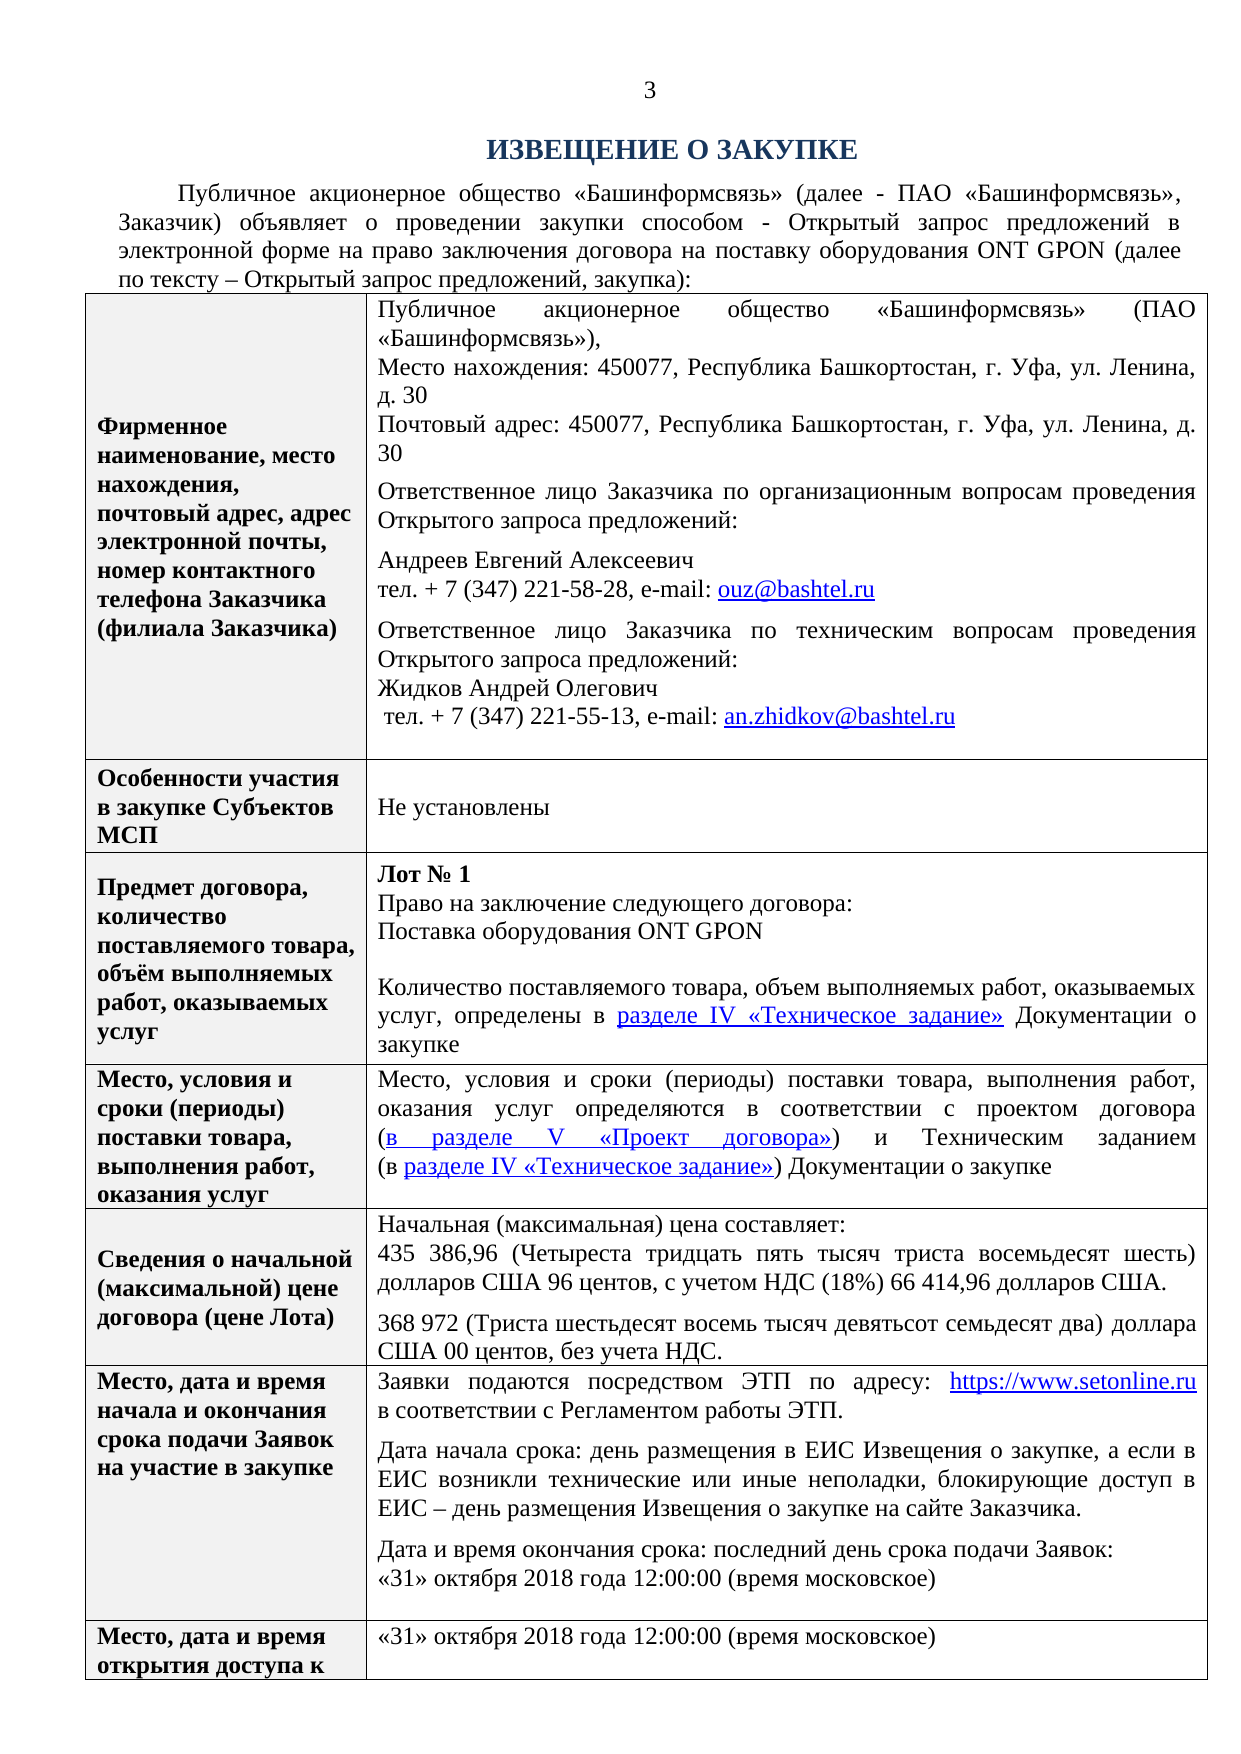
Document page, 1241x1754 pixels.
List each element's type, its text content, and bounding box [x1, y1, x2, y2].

table_cell Место, условия и сроки (периоды) поставки товара, выполнения работ, оказания услуг определяются в соответствии с проектом договора (в разделе V «Проект договора») и Техническим заданием (в разделе IV «Техническое задание») Документации о закупке [367, 1065, 1207, 1208]
table_cell Место, условия и сроки (периоды) поставки товара, выполнения работ, оказания услуг [86, 1065, 366, 1208]
table_cell Заявки подаются посредством ЭТП по адресу: https://www.setonline.ru в соответствии с Регламентом работы ЭТП. Дата начала срока: день размещения в ЕИС Извещения о закупке, а если в ЕИС возникли технические или иные неполадки, блокирующие доступ в ЕИС – день размещения Извещения о закупке на сайте Заказчика. Дата и время окончания срока: последний день срока подачи Заявок: «31» октября 2018 года 12:00:00 (время московское) [367, 1366, 1207, 1620]
table_cell Предмет договора, количество поставляемого товара, объём выполняемых работ, оказываемых услуг [86, 853, 366, 1063]
text Публичное акционерное общество «Башинформсвязь» (далее - ПАО «Башинформсвязь», Заказчик) объявляет о проведении закупки способом - Открытый запрос предложений в электронной форме на право заключения договора на поставку оборудования ONT GPON (далее по тексту – Открытый запрос предложений, закупка): [118, 178, 1181, 293]
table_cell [367, 1621, 1207, 1679]
table_cell Место, дата и время начала и окончания срока подачи Заявок на участие в закупке [86, 1366, 366, 1620]
table_cell Начальная (максимальная) цена составляет: 435 386,96 (Четыреста тридцать пять тысяч триста восемьдесят шесть) долларов США 96 центов, с учетом НДС (18%) 66 414,96 долларов США. 368 972 (Триста шестьдесят восемь тысяч девятьсот семьдесят два) доллара США 00 центов, без учета НДС. [367, 1209, 1207, 1365]
table_cell Особенности участия в закупке Субъектов МСП [86, 760, 366, 852]
table_cell Не установлены [367, 760, 1207, 852]
table_cell Сведения о начальной (максимальной) цене договора (цене Лота) [86, 1209, 366, 1365]
table_header Публичное акционерное общество «Башинформсвязь» (ПАО «Башинформсвязь»), Место нахождения: 450077, Республика Башкортостан, г. Уфа, ул. Ленина, д. 30 Почтовый адрес: 450077, Республика Башкортостан, г. Уфа, ул. Ленина, д. 30 Ответственное лицо Заказчика по организационным вопросам проведения Открытого запроса предложений: Андреев Евгений Алексеевич тел. + 7 (347) 221-58-28, e-mail: ouz@bashtel.ru Ответственное лицо Заказчика по техническим вопросам проведения Открытого запроса предложений: Жидков Андрей Олегович тел. + 7 (347) 221-55-13, e-mail: an.zhidkov@bashtel.ru [367, 294, 1207, 759]
table_header Фирменное наименование, место нахождения, почтовый адрес, адрес электронной почты, номер контактного телефона Заказчика (филиала Заказчика) [86, 294, 366, 759]
text ИЗВЕЩЕНИЕ О ЗАКУПКЕ [163, 132, 1181, 166]
table_cell Лот № 1 Право на заключение следующего договора: Поставка оборудования ONT GPON Количество поставляемого товара, объем выполняемых работ, оказываемых услуг, определены в разделе IV «Техническое задание» Документации о закупке [367, 853, 1207, 1063]
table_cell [86, 1621, 366, 1679]
